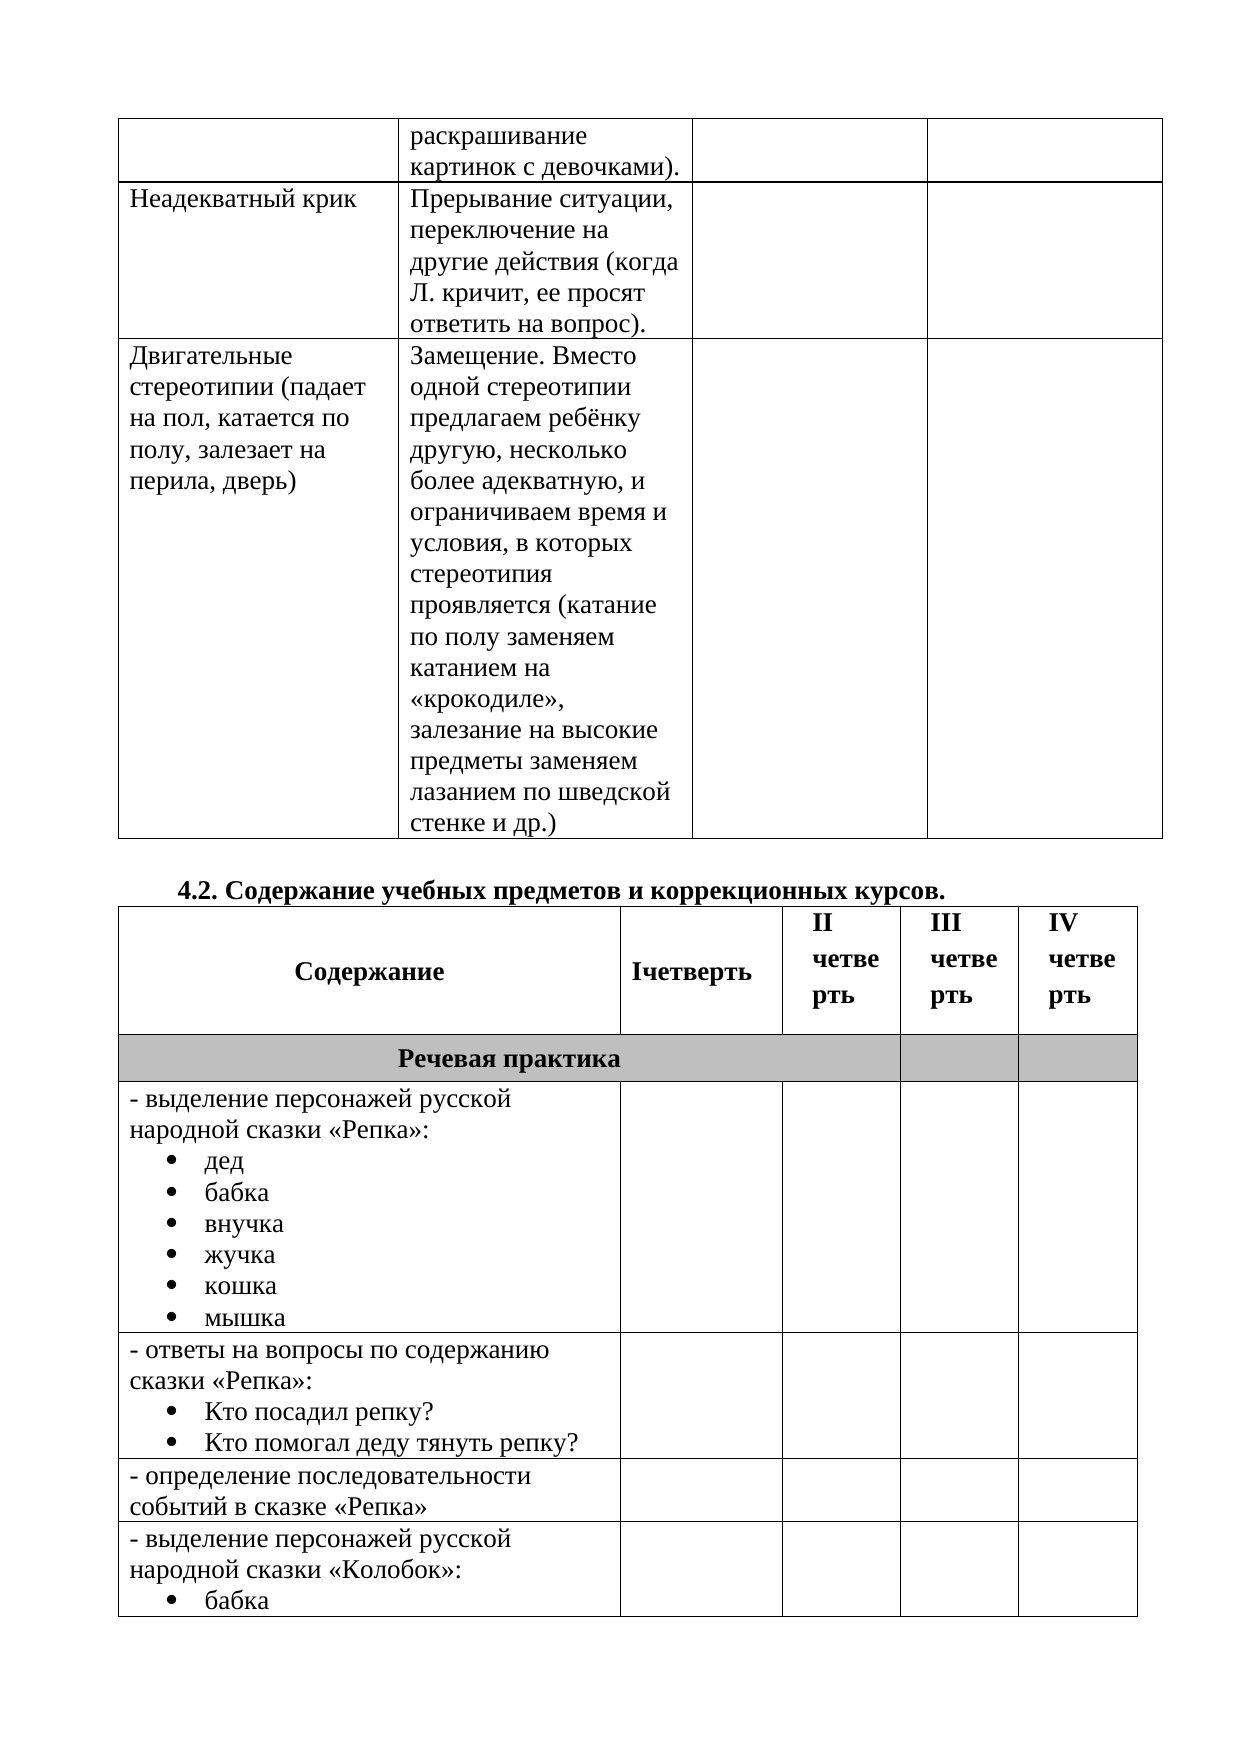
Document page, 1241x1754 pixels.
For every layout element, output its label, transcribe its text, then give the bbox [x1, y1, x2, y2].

table_header II четверть [783, 907, 900, 1034]
table_cell Замещение. Вместо одной стереотипии предлагаем ребёнку другую, несколько более адекватную, и ограничиваем время и условия, в которых стереотипия проявляется (катание по полу заменяем катанием на «крокодиле», залезание на высокие предметы заменяем лазанием по шведской стенке и др.) [399, 339, 692, 838]
table_cell [693, 183, 927, 338]
table_cell - ответы на вопросы по содержанию сказки «Репка»: Кто посадил репку? Кто помогал деду тянуть репку? [119, 1333, 620, 1458]
table_cell [1019, 1035, 1137, 1081]
table_cell [621, 1459, 782, 1521]
table_cell [621, 1522, 782, 1616]
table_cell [399, 119, 692, 181]
table_cell [621, 1333, 782, 1458]
table_cell Речевая практика [119, 1035, 900, 1081]
table_cell [783, 1522, 900, 1616]
table_cell [901, 1035, 1018, 1081]
table_cell [928, 339, 1162, 838]
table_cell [119, 119, 398, 181]
table_header III четверть [901, 907, 1018, 1034]
table_cell [901, 1459, 1018, 1521]
table_cell Неадекватный крик [119, 183, 398, 338]
table_cell [1019, 1522, 1137, 1616]
table_cell Прерывание ситуации, переключение на другие действия (когда Л. кричит, ее просят ответить на вопрос). [399, 183, 692, 338]
table_cell [693, 119, 927, 181]
table_header Содержание [119, 907, 620, 1034]
table_cell Двигательные стереотипии (падает на пол, катается по полу, залезает на перила, дверь) [119, 339, 398, 838]
table_cell [1019, 1333, 1137, 1458]
table_cell [1019, 1082, 1137, 1332]
table_cell - выделение персонажей русской народной сказки «Репка»: дед бабка внучка жучка кошка мышка [119, 1082, 620, 1332]
table_cell [783, 1333, 900, 1458]
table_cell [119, 1522, 620, 1616]
table_cell [901, 1333, 1018, 1458]
table_cell [1019, 1459, 1137, 1521]
table_cell [901, 1522, 1018, 1616]
table_cell [783, 1459, 900, 1521]
table_cell [693, 339, 927, 838]
table_header IV четверть [1019, 907, 1137, 1034]
table_cell [928, 119, 1162, 181]
table_cell - определение последовательности событий в сказке «Репка» [119, 1459, 620, 1521]
table_cell [621, 1082, 782, 1332]
table_cell [783, 1082, 900, 1332]
table_header Iчетверть [621, 907, 782, 1034]
table_cell [901, 1082, 1018, 1332]
table_cell [928, 183, 1162, 338]
text 4.2. Содержание учебных предметов и коррекционных курсов. [177, 874, 1152, 906]
